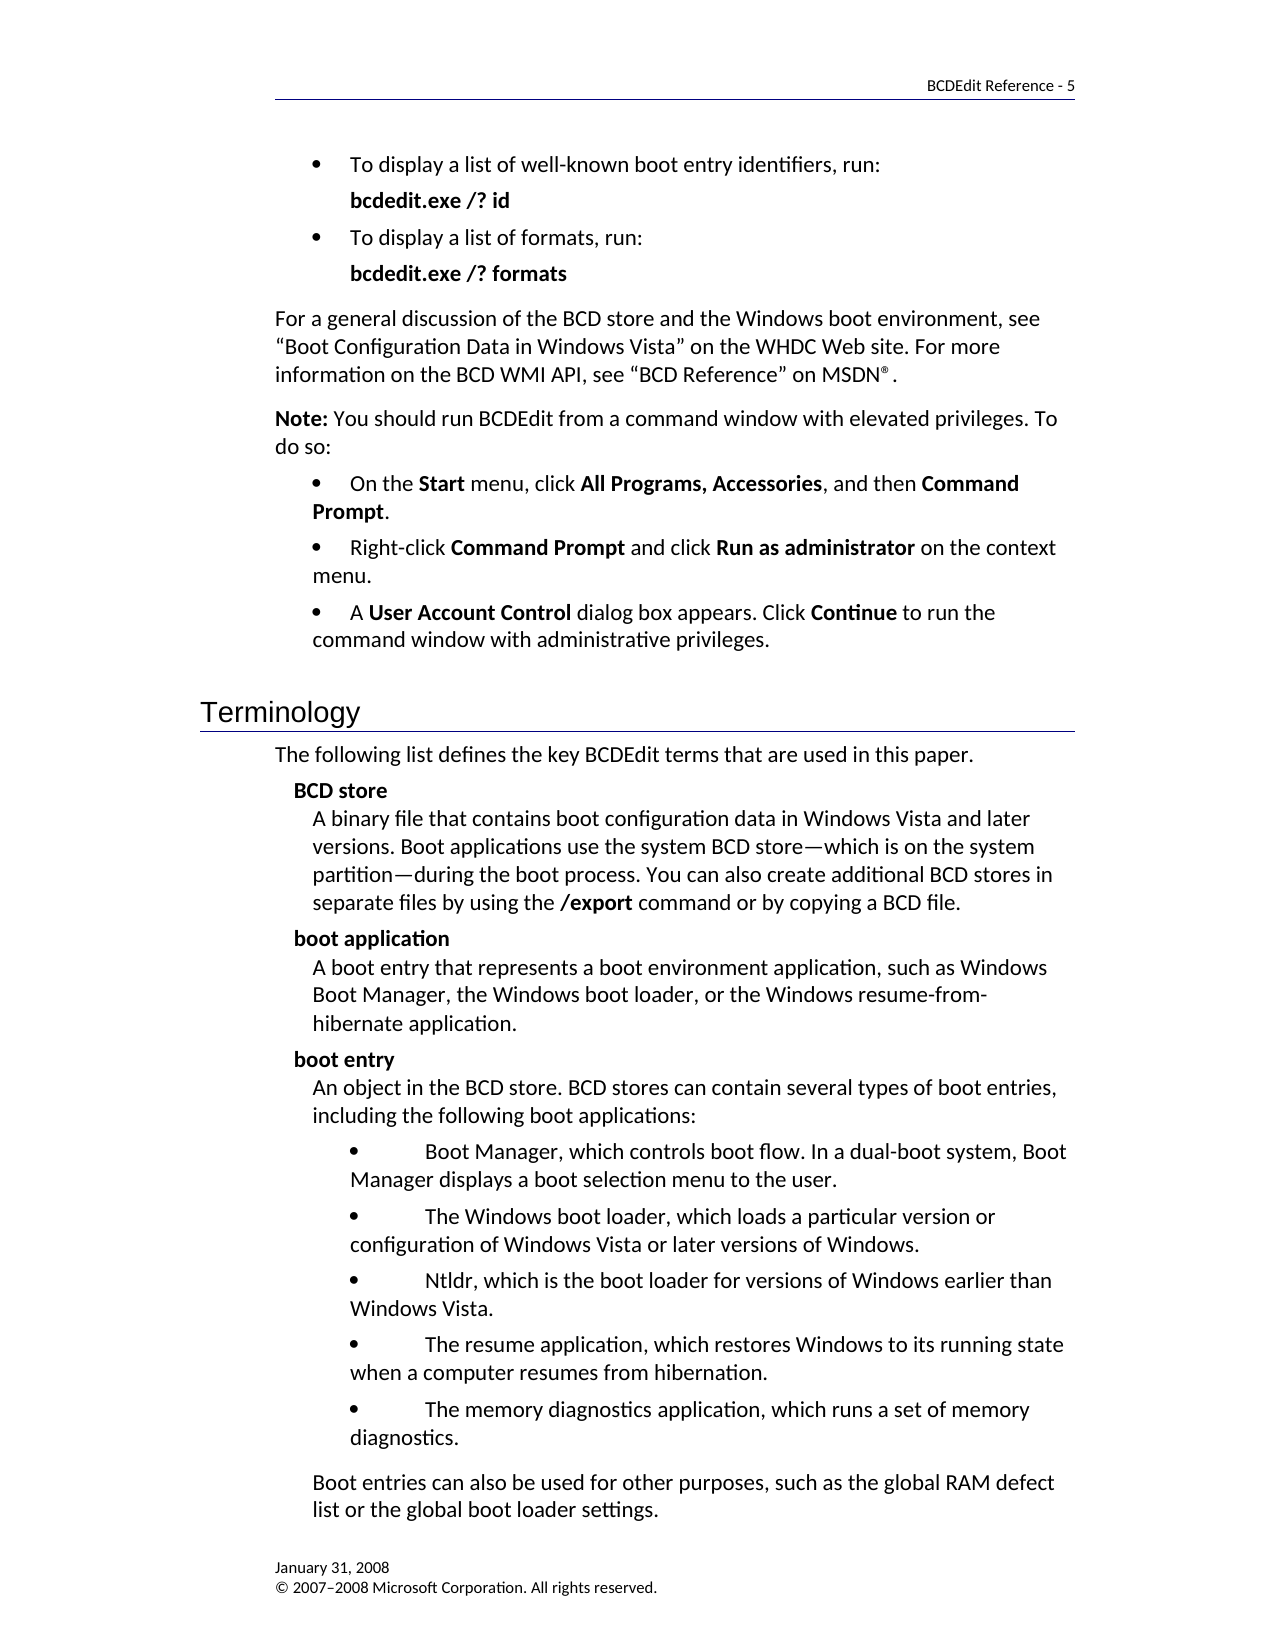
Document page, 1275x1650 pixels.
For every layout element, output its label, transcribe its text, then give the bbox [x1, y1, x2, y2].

text boot entry [294, 1045, 1075, 1073]
list Boot Manager, which controls boot flow. In a dual-boot system, Boot Manager displays a boot selection menu to the user. [350, 1137, 1075, 1193]
text A binary file that contains boot configuration data in Windows Vista and later versions. Boot applications use the system BCD store—which is on the system partition—during the boot process. You can also create additional BCD stores in separate files by using the /export command or by copying a BCD file. [312, 804, 1075, 916]
list To display a list of well-known boot entry identifiers, run: [312, 150, 1075, 178]
text Note: You should run BCDEdit from a command window with elevated privileges. To do so: [275, 404, 1075, 461]
text An object in the BCD store. BCD stores can contain several types of boot entries, including the following boot applications: [312, 1073, 1075, 1129]
text Boot entries can also be used for other purposes, such as the global RAM defect list or the global boot loader settings. [312, 1468, 1075, 1524]
text boot application [294, 924, 1075, 953]
list The resume application, which restores Windows to its running state when a computer resumes from hibernation. [350, 1331, 1075, 1387]
list Ntldr, which is the boot loader for versions of Windows earlier than Windows Vista. [350, 1266, 1075, 1322]
list Right-click Command Prompt and click Run as administrator on the context menu. [312, 533, 1075, 589]
text The following list defines the key BCDEdit terms that are used in this paper. [275, 740, 1075, 768]
list On the Start menu, click All Programs, Accessories, and then Command Prompt. [312, 469, 1075, 525]
list To display a list of formats, run: [312, 223, 1075, 251]
text A boot entry that represents a boot environment application, such as Windows Boot Manager, the Windows boot loader, or the Windows resume-from-hibernate application. [312, 953, 1075, 1037]
list A User Account Control dialog box appears. Click Continue to run the command window with administrative privileges. [312, 598, 1075, 654]
list The Windows boot loader, which loads a particular version or configuration of Windows Vista or later versions of Windows. [350, 1202, 1075, 1258]
text For a general discussion of the BCD store and the Windows boot environment, see “Boot Configuration Data in Windows Vista” on the WHDC Web site. For more information on the BCD WMI API, see “BCD Reference” on MSDN®. [275, 304, 1075, 388]
list The memory diagnostics application, which runs a set of memory diagnostics. [350, 1395, 1075, 1451]
text bcdedit.exe /? formats [312, 259, 1075, 287]
text BCD store [294, 776, 1075, 804]
subtitle Terminology [200, 695, 1075, 731]
text bcdedit.exe /? id [312, 186, 1075, 214]
